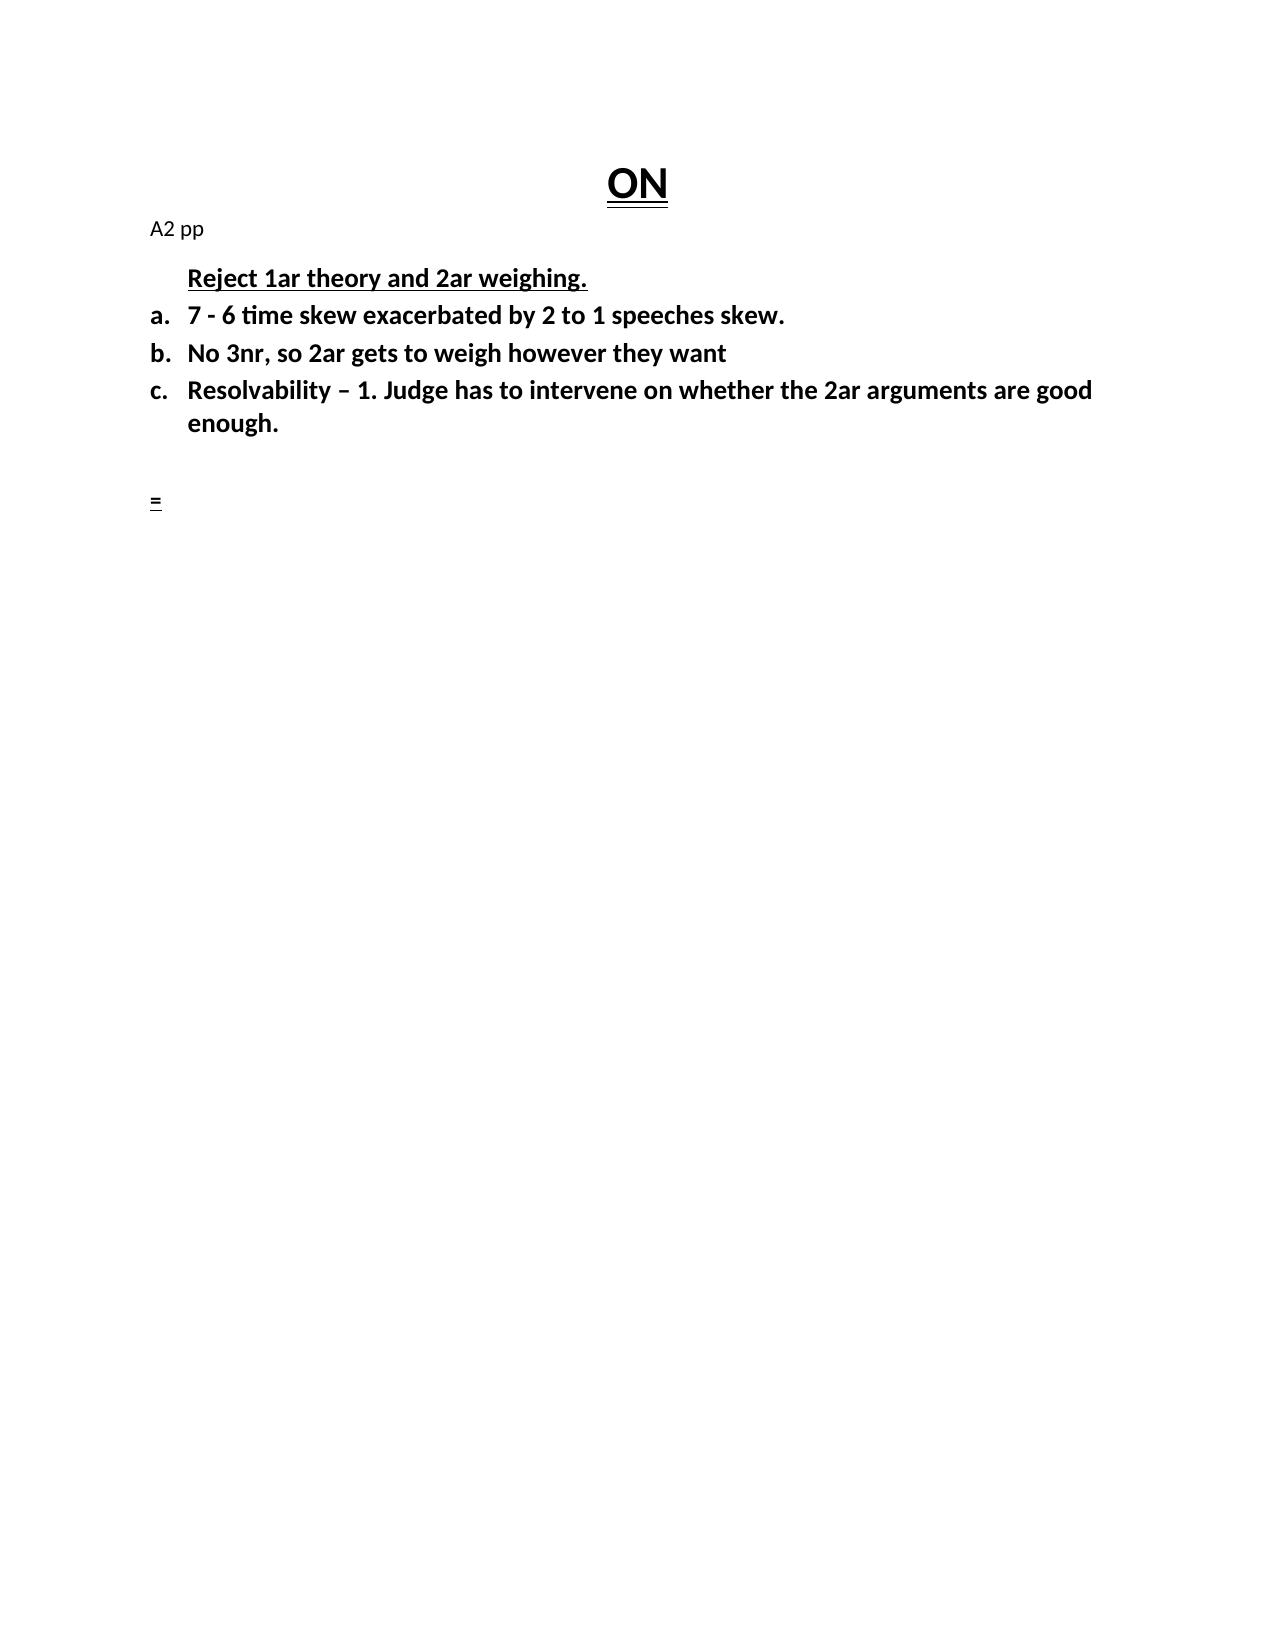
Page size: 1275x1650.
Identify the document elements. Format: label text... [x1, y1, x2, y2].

subtitle Resolvability – 1. Judge has to intervene on whether the 2ar arguments are good enough. [150, 373, 1125, 439]
subtitle ON [150, 154, 1125, 210]
subtitle No 3nr, so 2ar gets to weigh however they want [150, 336, 1125, 369]
text A2 pp [150, 214, 1125, 242]
text = [150, 486, 1125, 514]
subtitle Reject 1ar theory and 2ar weighing. [150, 261, 1125, 294]
subtitle 7 - 6 time skew exacerbated by 2 to 1 speeches skew. [150, 298, 1125, 332]
